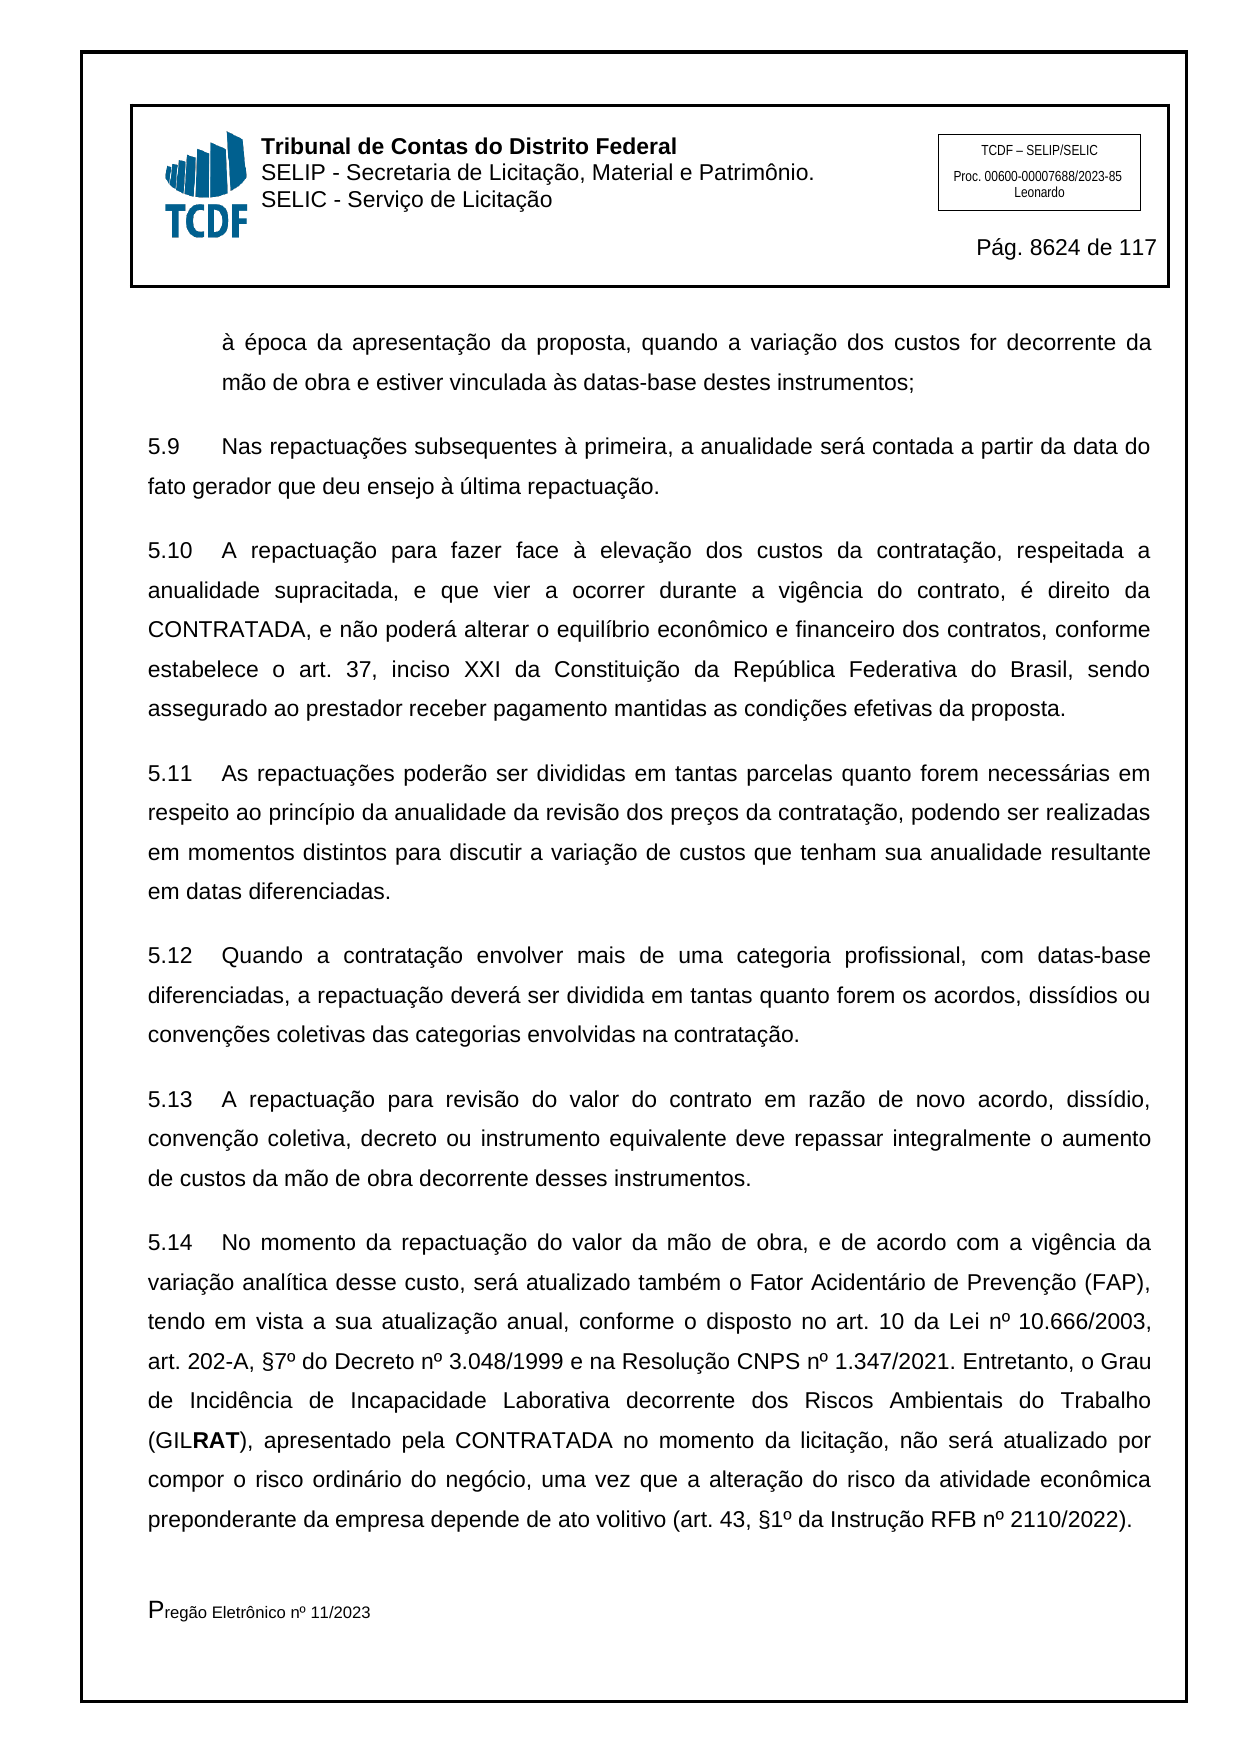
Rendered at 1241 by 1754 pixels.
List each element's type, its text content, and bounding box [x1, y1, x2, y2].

list Nas repactuações subsequentes à primeira, a anualidade será contada a partir da data do fato gerador que deu ensejo à última repactuação. [148, 433, 1152, 499]
picture [150, 128, 262, 240]
list No momento da repactuação do valor da mão de obra, e de acordo com a vigência da variação analítica desse custo, será atualizado também o Fator Acidentário de Prevenção (FAP), tendo em vista a sua atualização anual, conforme o disposto no art. 10 da Lei nº 10.666/2003, art. 202-A, §7º do Decreto nº 3.048/1999 e na Resolução CNPS nº 1.347/2021. Entretanto, o Grau de Incidência de Incapacidade Laborativa decorrente dos Riscos Ambientais do Trabalho (GILRAT), apresentado pela CONTRATADA no momento da licitação, não será atualizado por compor o risco ordinário do negócio, uma vez que a alteração do risco da atividade econômica preponderante da empresa depende de ato volitivo (art. 43, §1º da Instrução RFB nº 2110/2022). [148, 1229, 1152, 1532]
list Quando a contratação envolver mais de uma categoria profissional, com datas-base diferenciadas, a repactuação deverá ser dividida em tantas quanto forem os acordos, dissídios ou convenções coletivas das categorias envolvidas na contratação. [148, 942, 1152, 1048]
list A repactuação para revisão do valor do contrato em razão de novo acordo, dissídio, convenção coletiva, decreto ou instrumento equivalente deve repassar integralmente o aumento de custos da mão de obra decorrente desses instrumentos. [148, 1086, 1152, 1191]
list As repactuações poderão ser divididas em tantas parcelas quanto forem necessárias em respeito ao princípio da anualidade da revisão dos preços da contratação, podendo ser realizadas em momentos distintos para discutir a variação de custos que tenham sua anualidade resultante em datas diferenciadas. [148, 759, 1152, 904]
list A repactuação para fazer face à elevação dos custos da contratação, respeitada a anualidade supracitada, e que vier a ocorrer durante a vigência do contrato, é direito da CONTRATADA, e não poderá alterar o equilíbrio econômico e financeiro dos contratos, conforme estabelece o art. 37, inciso XXI da Constituição da República Federativa do Brasil, sendo assegurado ao prestador receber pagamento mantidas as condições efetivas da proposta. [148, 537, 1152, 721]
